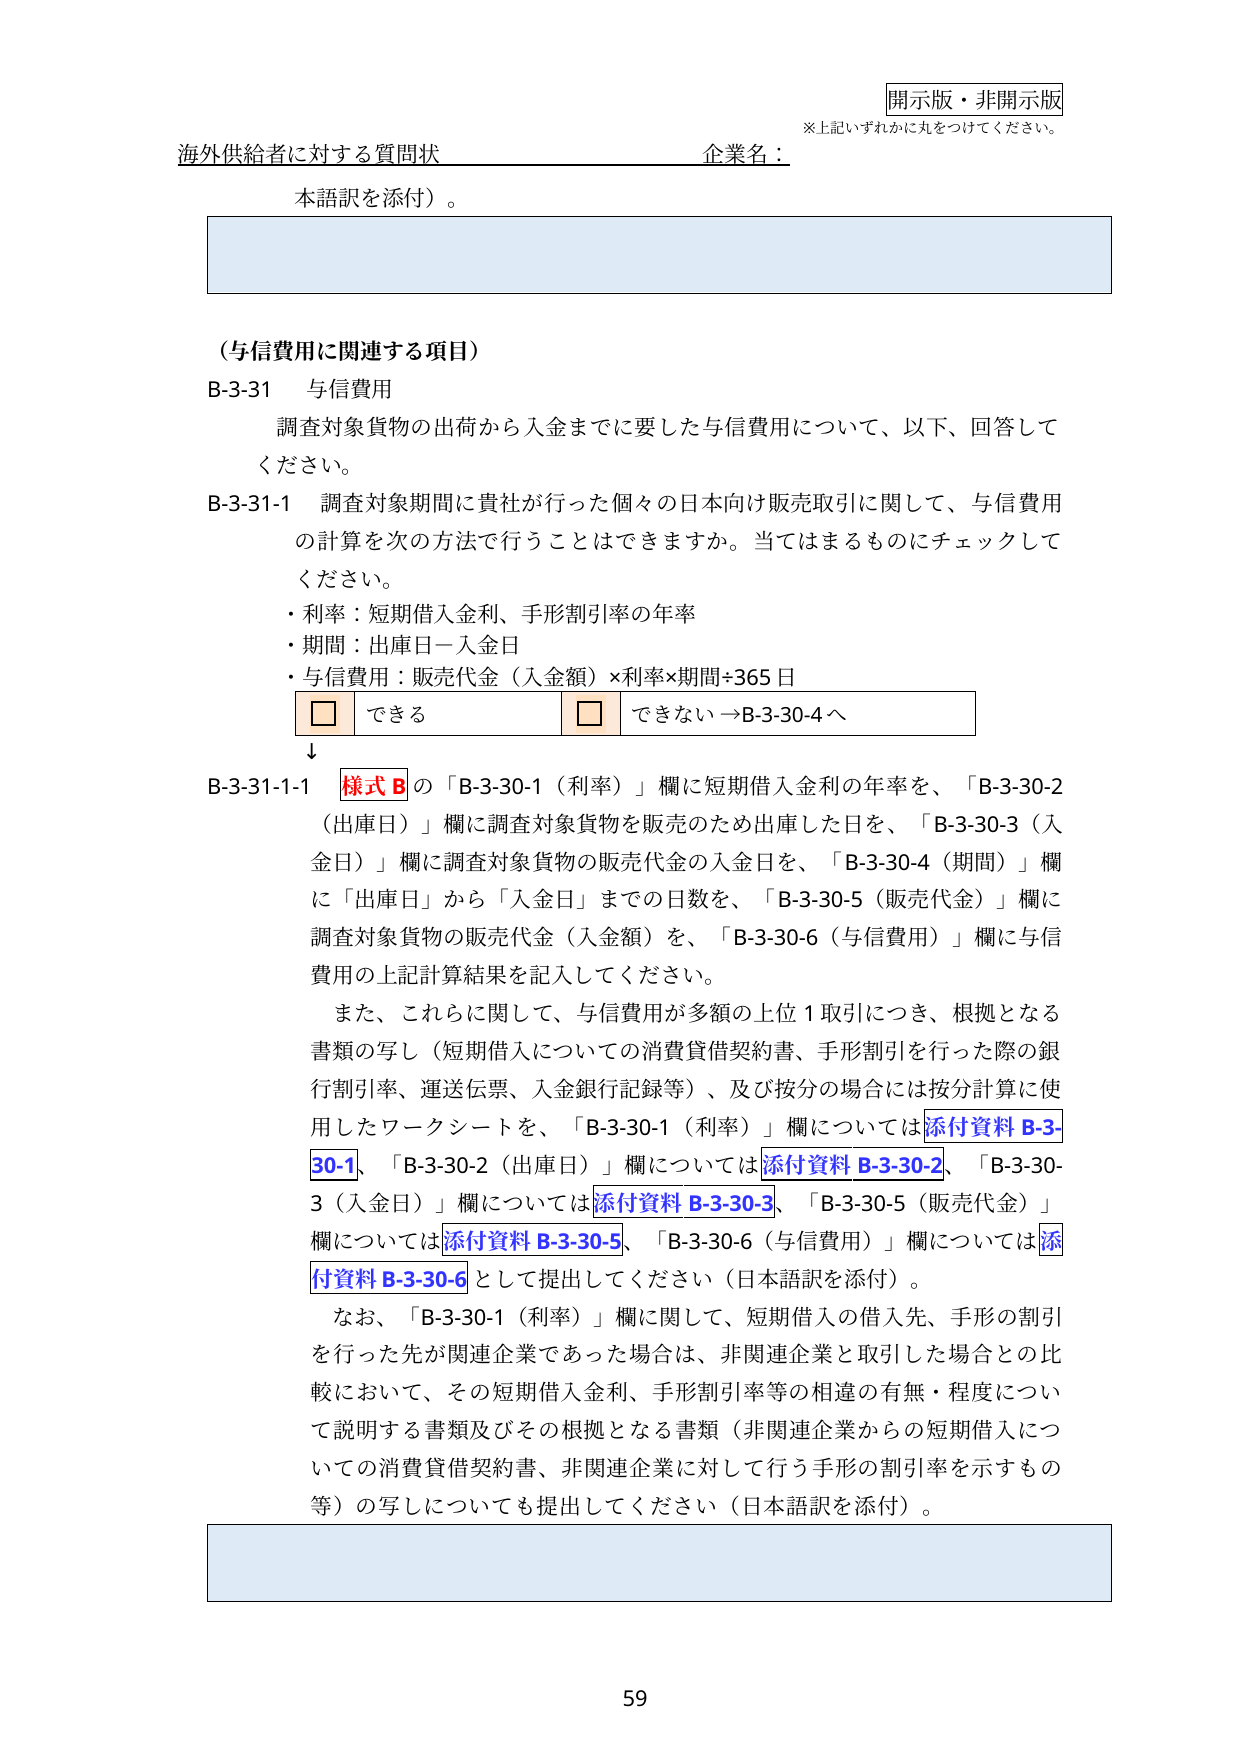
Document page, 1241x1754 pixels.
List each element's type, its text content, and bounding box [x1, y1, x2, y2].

subtitle 様式Bの「B-3-30-1（利率）」欄に短期借入金利の年率を、「B-3-30-2（出庫日）」欄に調査対象貨物を販売のため出庫した日を、「B-3-30-3（入金日）」欄に調査対象貨物の販売代金の入金日を、「B-3-30-4（期間）」欄に「出庫日」から「入金日」までの日数を、「B-3-30-5（販売代金）」欄に調査対象貨物の販売代金（入金額）を、「B-3-30-6（与信費用）」欄に与信費用の上記計算結果を記入してください。 また、これらに関して、与信費用が多額の上位1取引につき、根拠となる書類の写し（短期借入についての消費貸借契約書、手形割引を行った際の銀行割引率、運送伝票、入金銀行記録等）、及び按分の場合には按分計算に使用したワークシートを、「B-3-30-1（利率）」欄については添付資料B-3-30-1、「B-3-30-2（出庫日）」欄については添付資料B-3-30-2、「B-3-30-3（入金日）」欄については添付資料B-3-30-3、「B-3-30-5（販売代金）」欄については添付資料B-3-30-5、「B-3-30-6（与信費用）」欄については添付資料B-3-30-6として提出してください（日本語訳を添付）。 なお、「B-3-30-1（利率）」欄に関して、短期借入の借入先、手形の割引を行った先が関連企業であった場合は、非関連企業と取引した場合との比較において、その短期借入金利、手形割引率等の相違の有無・程度について説明する書類及びその根拠となる書類（非関連企業からの短期借入についての消費貸借契約書、非関連企業に対して行う手形の割引率を示すもの等）の写しについても提出してください（日本語訳を添付）。 [207, 766, 1063, 1524]
table_header [208, 1525, 1111, 1601]
table_header [296, 692, 354, 735]
table_header [208, 217, 1111, 292]
text （与信費用に関連する項目） [207, 331, 1063, 369]
text ・与信費用：販売代金（入金額）×利率×期間÷365日 [281, 660, 1063, 691]
text ・利率：短期借入金利、手形割引率の年率 [281, 597, 1063, 628]
text ・期間：出庫日－入金日 [281, 628, 1063, 660]
text ↓ [281, 736, 1063, 766]
subtitle 調査対象期間に貴社が行った個々の日本向け販売取引に関して、与信費用の計算を次の方法で行うことはできますか。当てはまるものにチェックしてください。 [207, 483, 1063, 597]
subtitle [207, 178, 1063, 216]
subtitle 与信費用 調査対象貨物の出荷から入金までに要した与信費用について、以下、回答してください。 [207, 369, 1063, 483]
table_header できる [355, 692, 561, 735]
table_header できない →B-3-30-4へ [621, 692, 975, 735]
table_header [562, 692, 620, 735]
